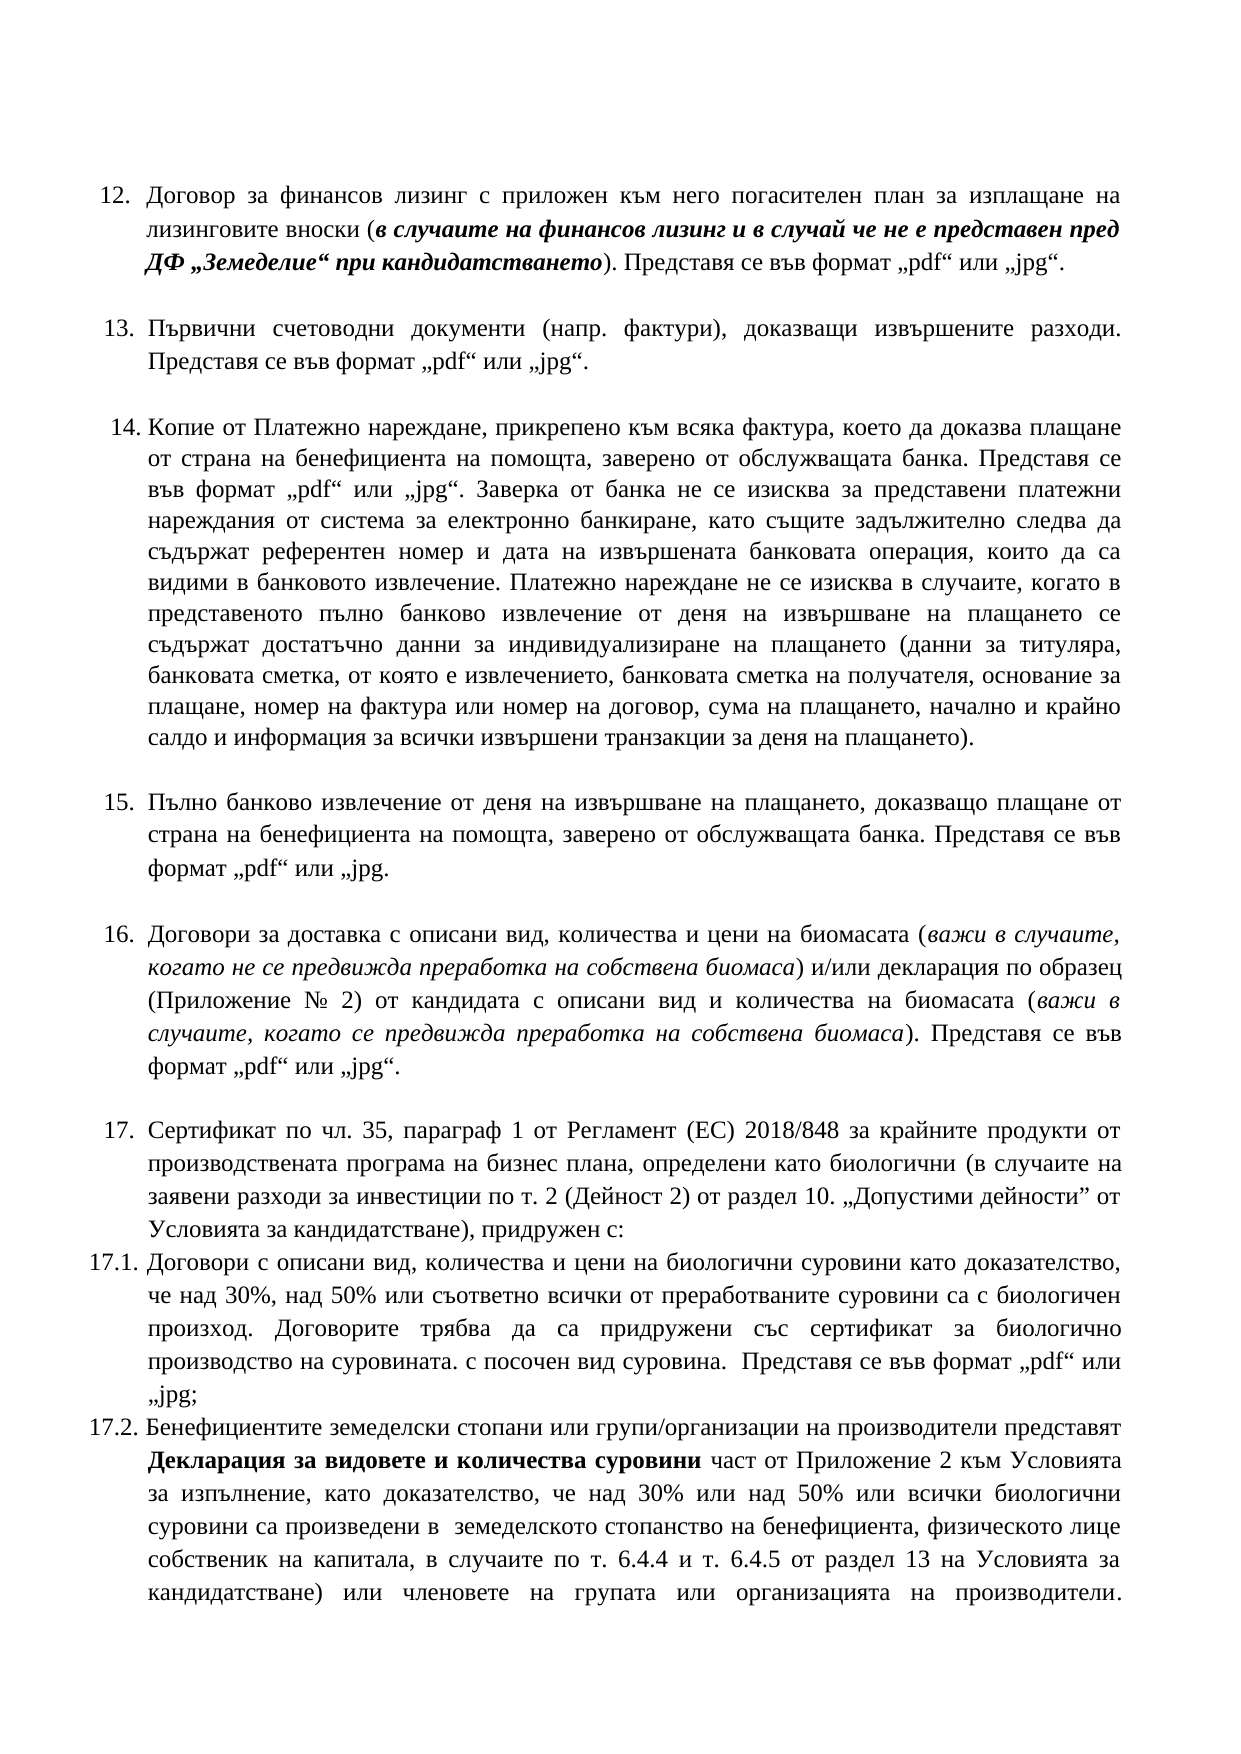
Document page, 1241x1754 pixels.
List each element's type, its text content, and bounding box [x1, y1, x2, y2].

list Първични счетоводни документи (напр. фактури), доказващи извършените разходи. Представя се във формат „pdf“ или „jpg“. [103, 313, 1122, 375]
list Договор за финансов лизинг с приложен към него погасителен план за изплащане на лизинговите вноски (в случаите на финансов лизинг и в случай че не е представен пред ДФ „Земеделие“ при кандидатстването). Представя се във формат „pdf“ или „jpg“. [99, 181, 1122, 276]
list Пълно банково извлечение от деня на извършване на плащането, доказващо плащане от страна на бенефициента на помощта, заверено от обслужващата банка. Представя се във формат „pdf“ или „jpg. [103, 787, 1122, 881]
list Сертификат по чл. 35, параграф 1 от Регламент (ЕС) 2018/848 за крайните продукти от производствената програма на бизнес плана, определени като биологични (в случаите на заявени разходи за инвестиции по т. 2 (Дейност 2) от раздел 10. „Допустими дейности” от Условията за кандидатстване), придружен с: [103, 1115, 1122, 1243]
list Договори за доставка с описани вид, количества и цени на биомасата (важи в случаите, когато не се предвижда преработка на собствена биомаса) и/или декларация по образец (Приложение № 2) от кандидата с описани вид и количества на биомасата (важи в случаите, когато се предвижда преработка на собствена биомаса). Представя се във формат „pdf“ или „jpg“. [103, 919, 1122, 1079]
list Копие от Платежно нареждане, прикрепено към всяка фактура, което да доказва плащане от страна на бенефициента на помощта, заверенo от обслужващата банка. Представя се във формат „pdf“ или „jpg“. Заверка от банка не се изисква за представени платежни нареждания от система за електронно банкиране, като същите задължително следва да съдържат референтен номер и дата на извършената банковата операция, които да са видими в банковото извлечение. Платежно нареждане не се изисква в случаите, когато в представеното пълно банково извлечение от деня на извършване на плащането се съдържат достатъчно данни за индивидуализиране на плащането (данни за титуляра, банковата сметка, от която е извлечението, банковата сметка на получателя, основание за плащане, номер на фактура или номер на договор, сума на плащането, начално и крайно салдо и информация за всички извършени транзакции за деня на плащането). [110, 412, 1122, 751]
text 17.1. Договори с описани вид, количества и цени на биологични суровини като доказателство, че над 30%, над 50% или съответно всички от преработваните суровини са с биологичен произход. Договорите трябва да са придружени със сертификат за биологично производство на суровината. с посочен вид суровина. Представя се във формат „pdf“ или „jpg; [88, 1247, 1122, 1408]
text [88, 1412, 1122, 1606]
